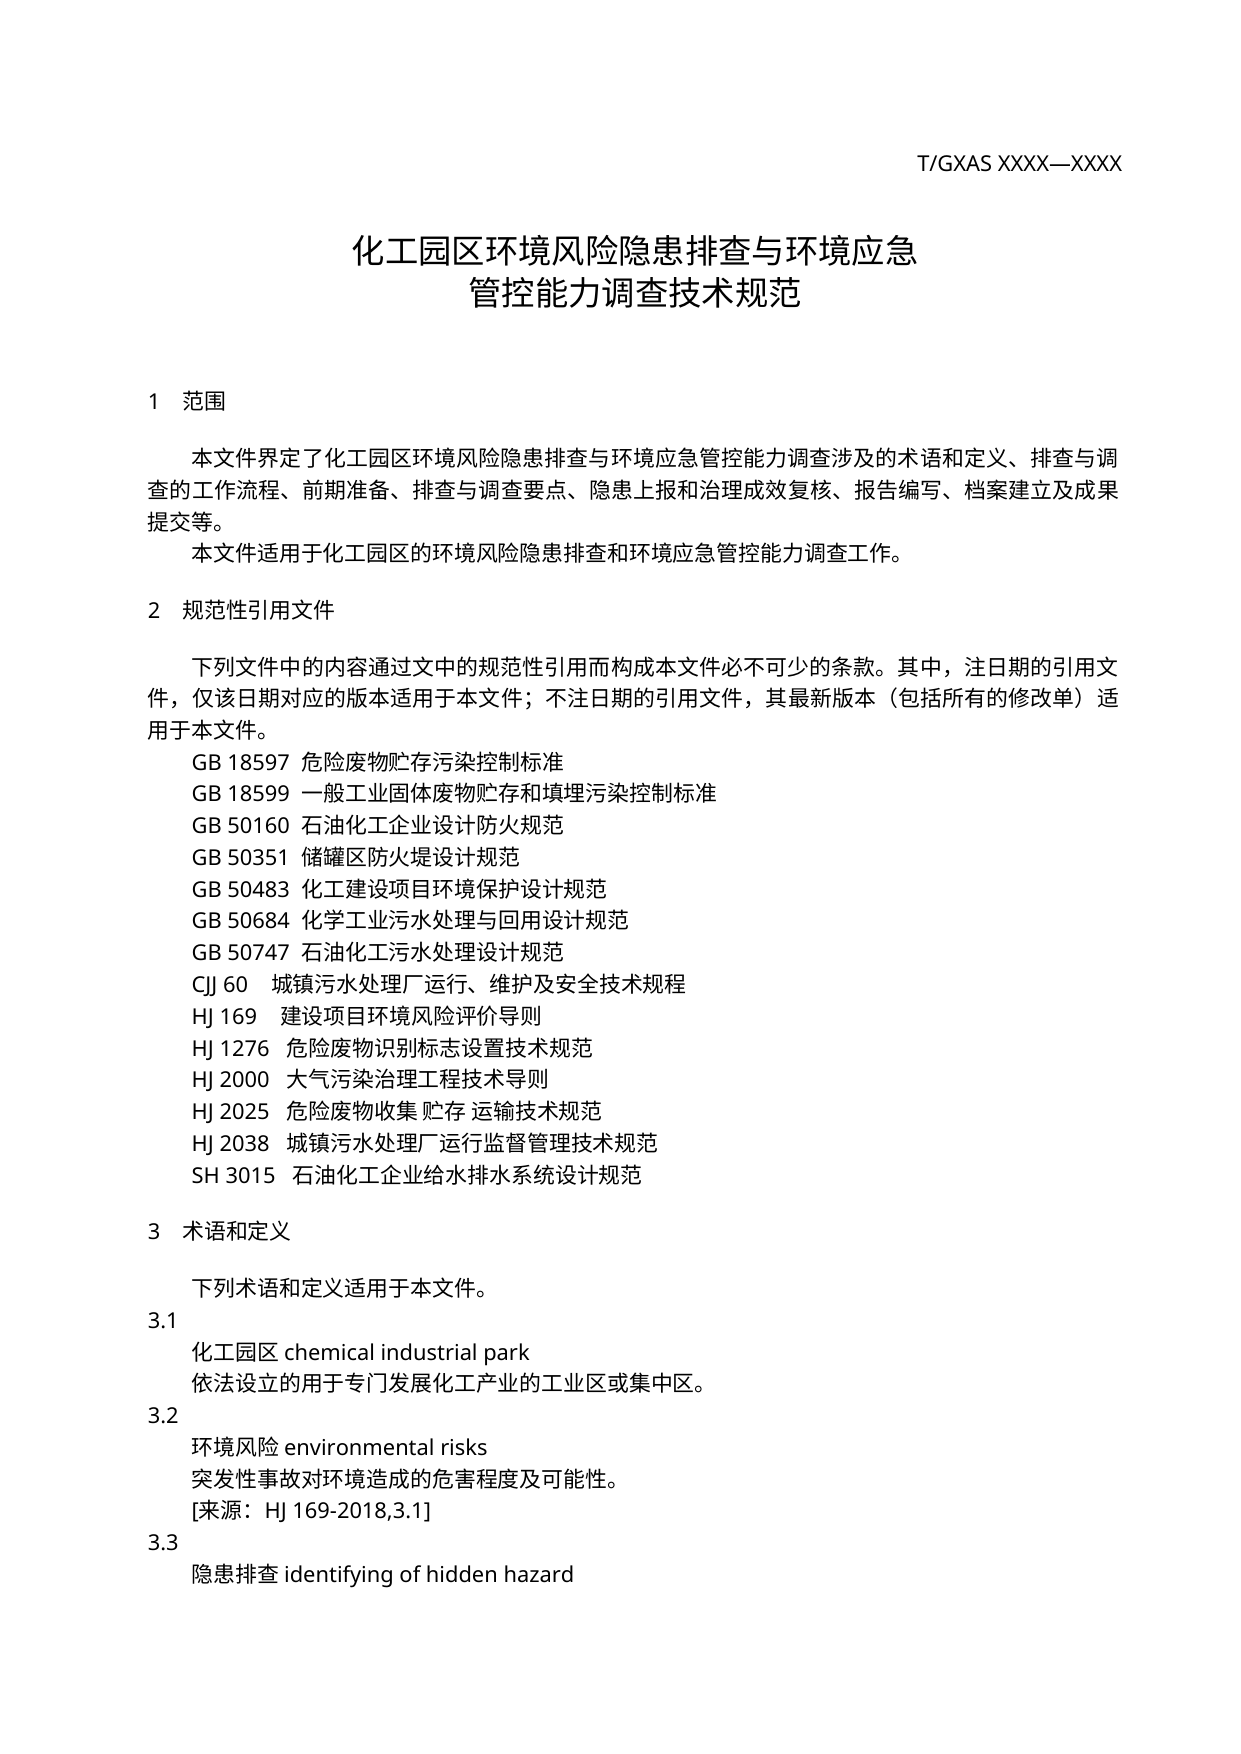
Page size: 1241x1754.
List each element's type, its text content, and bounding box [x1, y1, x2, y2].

text GB 18597 危险废物贮存污染控制标准 [148, 744, 1122, 776]
text HJ 2000 大气污染治理工程技术导则 [148, 1062, 1122, 1094]
text 本文件界定了化工园区环境风险隐患排查与环境应急管控能力调查涉及的术语和定义、排查与调查的工作流程、前期准备、排查与调查要点、隐患上报和治理成效复核、报告编写、档案建立及成果提交等。 [148, 441, 1122, 536]
text 本文件适用于化工园区的环境风险隐患排查和环境应急管控能力调查工作。 [148, 536, 1122, 568]
text GB 50351 储罐区防火堤设计规范 [148, 840, 1122, 872]
text GB 50747 石油化工污水处理设计规范 [148, 935, 1122, 967]
list 化工园区 chemical industrial park [148, 1334, 1122, 1366]
text HJ 169 建设项目环境风险评价导则 [148, 999, 1122, 1031]
list 隐患排查 identifying of hidden hazard [148, 1557, 1122, 1588]
text 术语和定义 [148, 1214, 1122, 1246]
text [来源：HJ 169-2018,3.1] [148, 1493, 1122, 1525]
text GB 50160 石油化工企业设计防火规范 [148, 808, 1122, 840]
text SH 3015 石油化工企业给水排水系统设计规范 [148, 1158, 1122, 1189]
text CJJ 60 城镇污水处理厂运行、维护及安全技术规程 [148, 967, 1122, 999]
text HJ 2038 城镇污水处理厂运行监督管理技术规范 [148, 1126, 1122, 1158]
text 范围 [148, 384, 1122, 416]
text HJ 2025 危险废物收集 贮存 运输技术规范 [148, 1094, 1122, 1126]
text 规范性引用文件 [148, 593, 1122, 624]
text GB 50483 化工建设项目环境保护设计规范 [148, 872, 1122, 903]
list 环境风险 environmental risks [148, 1430, 1122, 1462]
text GB 18599 一般工业固体废物贮存和填埋污染控制标准 [148, 776, 1122, 808]
text 依法设立的用于专门发展化工产业的工业区或集中区。 [148, 1366, 1122, 1398]
text 突发性事故对环境造成的危害程度及可能性。 [148, 1462, 1122, 1493]
text GB 50684 化学工业污水处理与回用设计规范 [148, 903, 1122, 935]
text HJ 1276 危险废物识别标志设置技术规范 [148, 1031, 1122, 1062]
